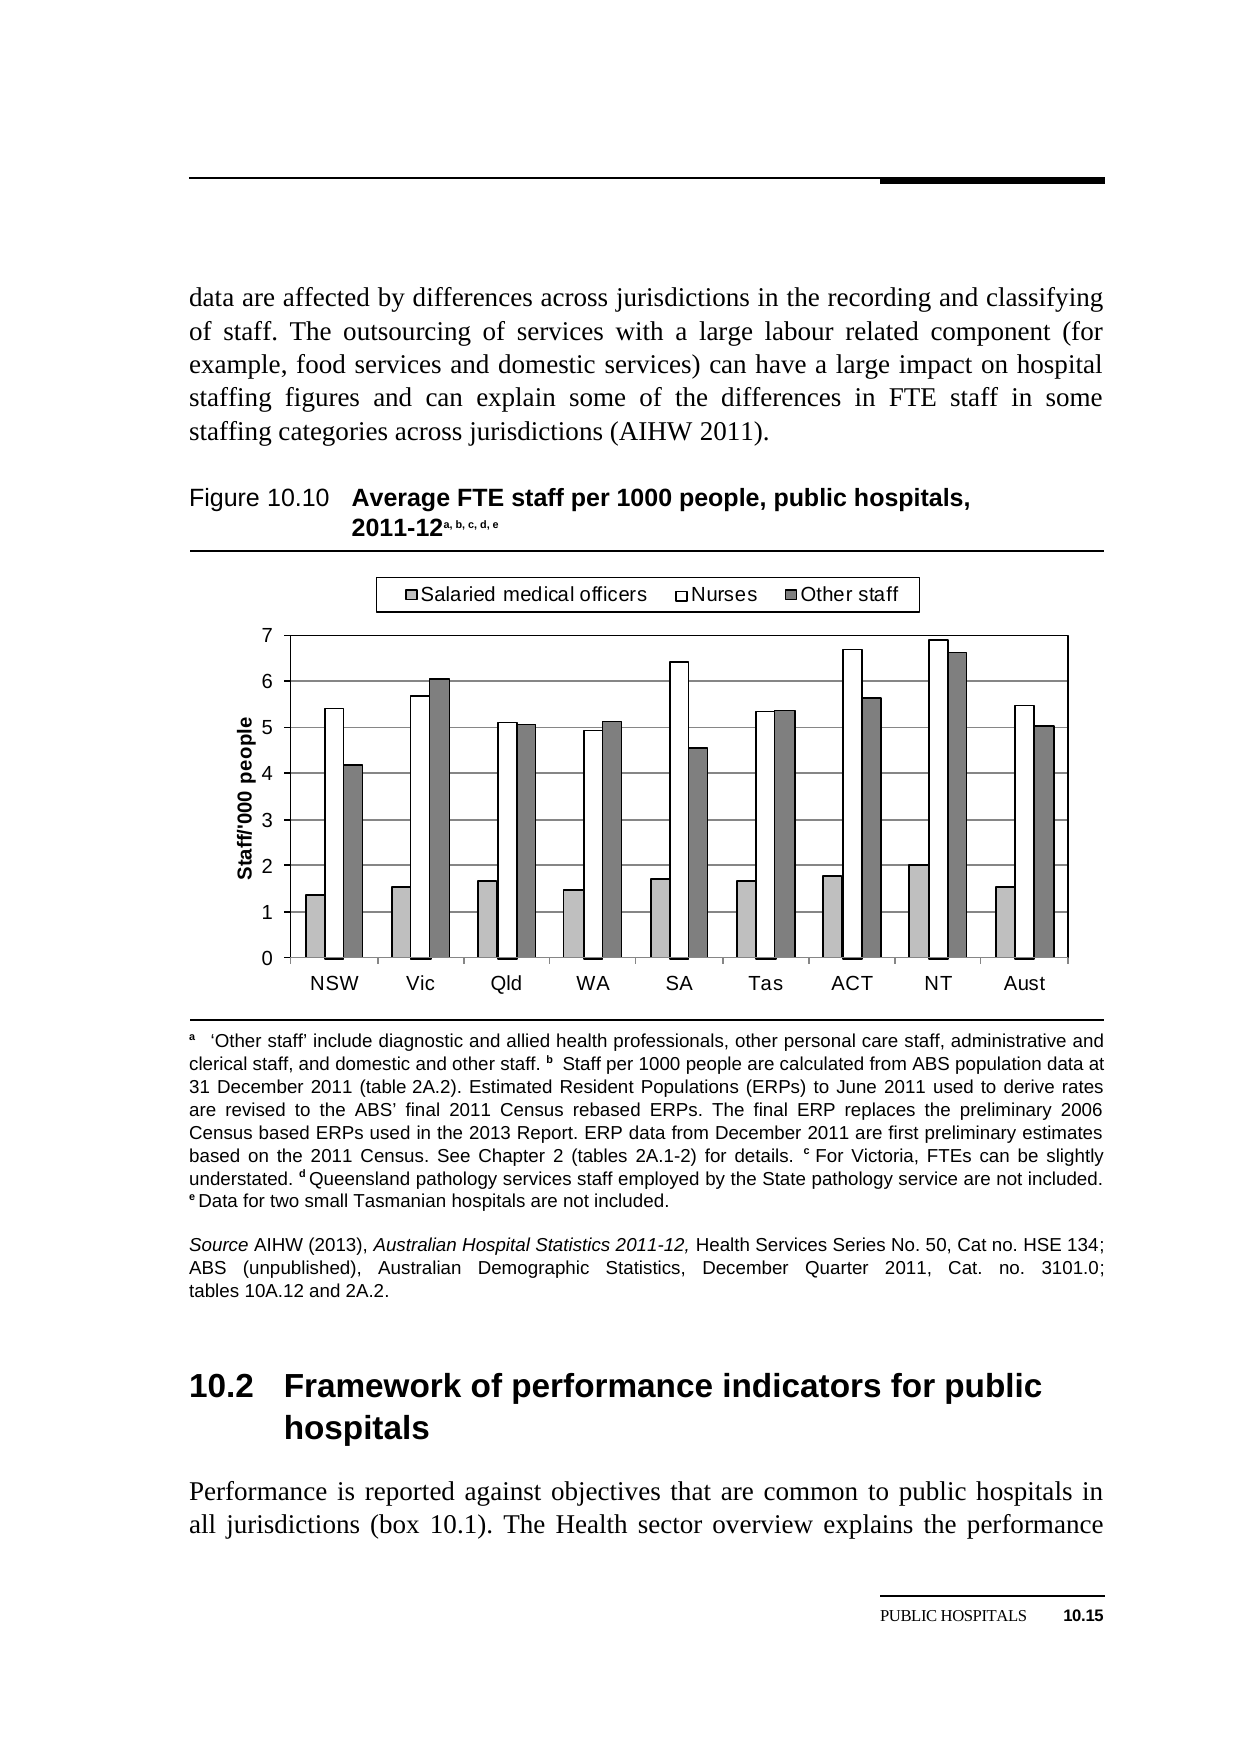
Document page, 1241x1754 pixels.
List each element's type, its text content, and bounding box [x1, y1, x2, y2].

table_header [190, 552, 1104, 1019]
subtitle 10.2 Framework of performance indicators for public hospitals [189, 1364, 1104, 1448]
title Figure 10.10 Average FTE staff per 1000 people, public hospitals, 2011-12a, b, c, d, e [189, 483, 1104, 542]
text Source AIHW (2013), Australian Hospital Statistics 2011-12, Health Services Series No. 50, Cat no. HSE 134; ABS (unpublished), Australian Demographic Statistics, December Quarter 2011, Cat. no. 3101.0; tables 10A.12 and 2A.2. [189, 1233, 1104, 1302]
text a ‘Other staff’ include diagnostic and allied health professionals, other personal care staff, administrative and clerical staff, and domestic and other staff. bStaff per 1000 people are calculated from ABS population data at 31 December 2011 (table 2A.2). Estimated Resident Populations (ERPs) to June 2011 used to derive rates are revised to the ABS’ final 2011 Census rebased ERPs. The final ERP replaces the preliminary 2006 Census based ERPs used in the 2013 Report. ERP data from December 2011 are first preliminary estimates based on the 2011 Census. See Chapter 2 (tables 2A.1-2) for details. c For Victoria, FTEs can be slightly understated. d Queensland pathology services staff employed by the State pathology service are not included. e Data for two small Tasmanian hospitals are not included. [189, 1029, 1104, 1212]
